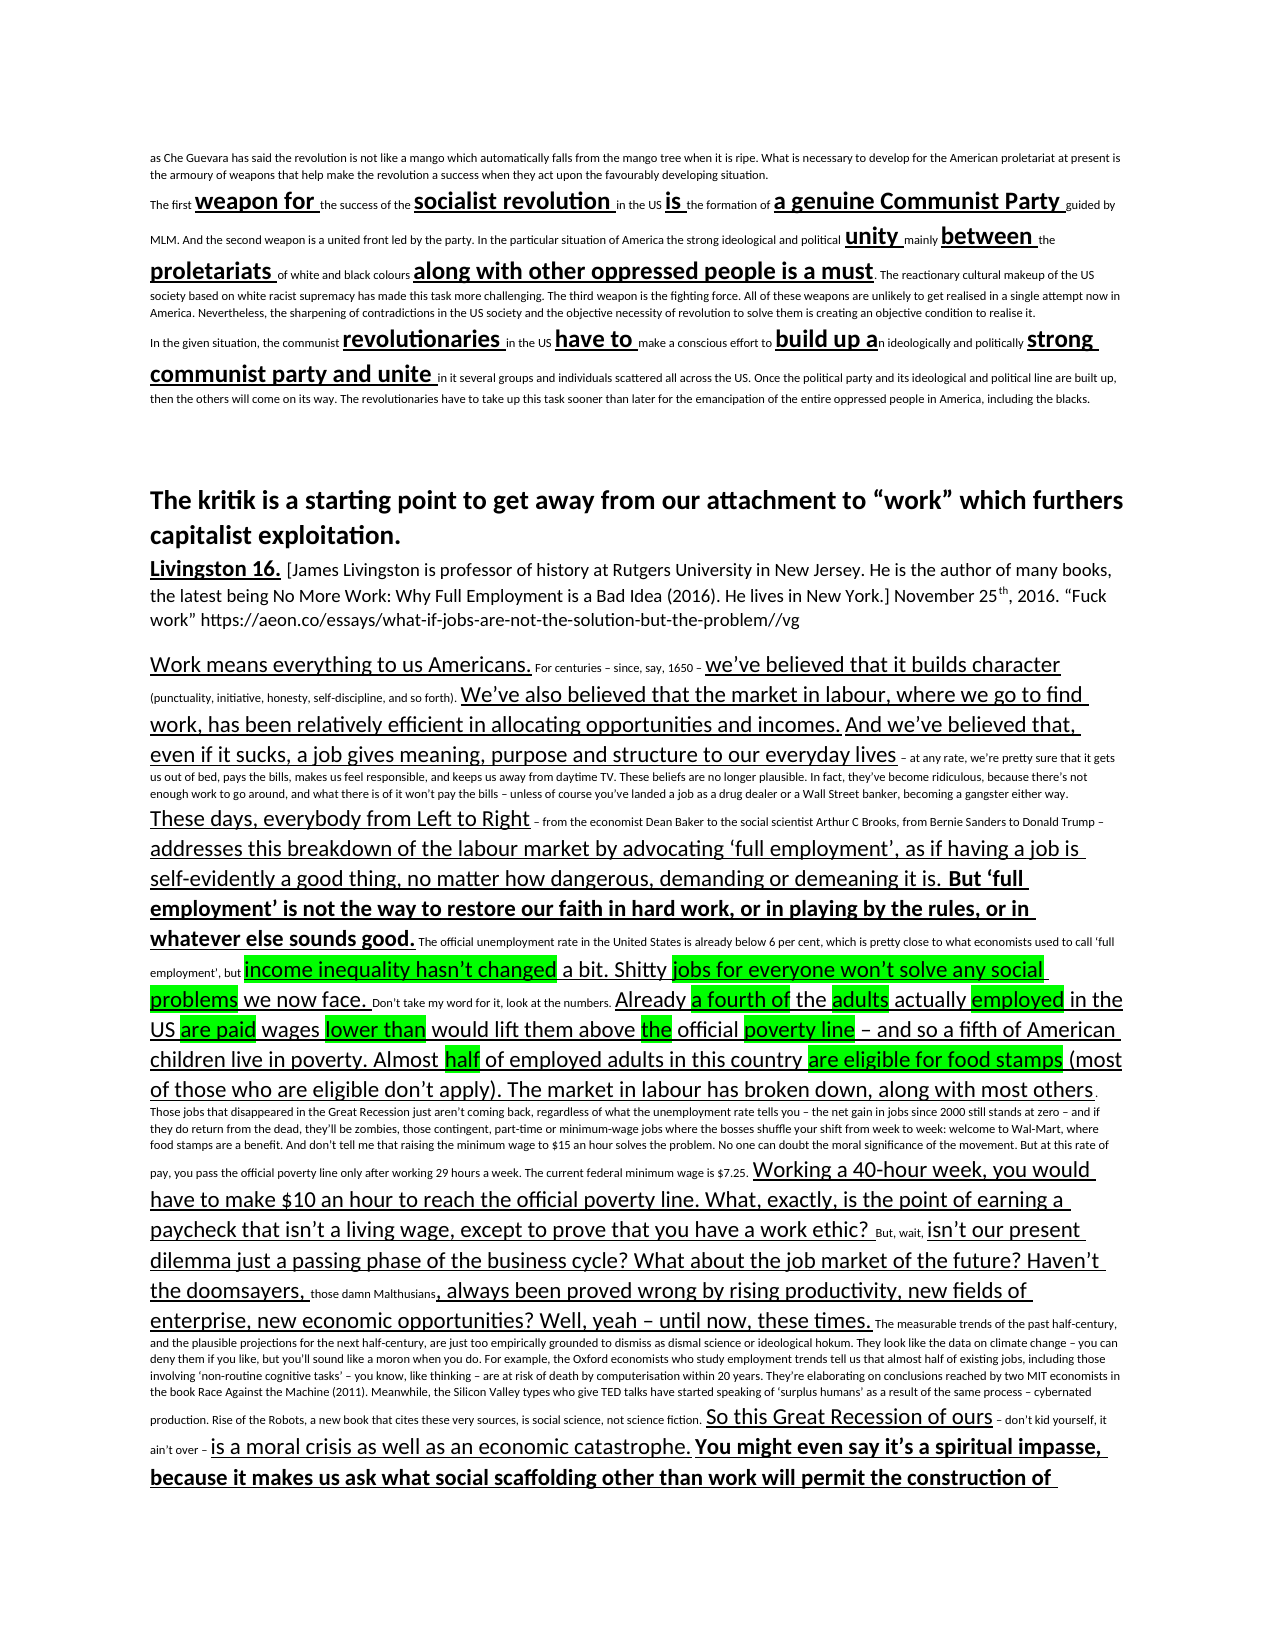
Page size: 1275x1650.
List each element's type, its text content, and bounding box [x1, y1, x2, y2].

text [150, 150, 1125, 183]
text The first weapon for the success of the socialist revolution in the US is the formation of a genuine Communist Party guided by MLM. And the second weapon is a united front led by the party. In the particular situation of America the strong ideological and political unity mainly between the proletariats of white and black colours along with other oppressed people is a must. The reactionary cultural makeup of the US society based on white racist supremacy has made this task more challenging. The third weapon is the fighting force. All of these weapons are unlikely to get realised in a single attempt now in America. Nevertheless, the sharpening of contradictions in the US society and the objective necessity of revolution to solve them is creating an objective condition to realise it. [150, 185, 1125, 321]
text Livingston 16. [James Livingston is professor of history at Rutgers University in New Jersey. He is the author of many books, the latest being No More Work: Why Full Employment is a Bad Idea (2016). He lives in New York.] November 25th, 2016. “Fuck work” https://aeon.co/essays/what-if-jobs-are-not-the-solution-but-the-problem//vg [150, 554, 1125, 631]
text In the given situation, the communist revolutionaries in the US have to make a conscious effort to build up an ideologically and politically strong communist party and unite in it several groups and individuals scattered all across the US. Once the political party and its ideological and political line are built up, then the others will come on its way. The revolutionaries have to take up this task sooner than later for the emancipation of the entire oppressed people in America, including the blacks. [150, 323, 1125, 406]
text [150, 650, 1125, 1491]
subtitle The kritik is a starting point to get away from our attachment to “work” which furthers capitalist exploitation. [150, 483, 1125, 551]
